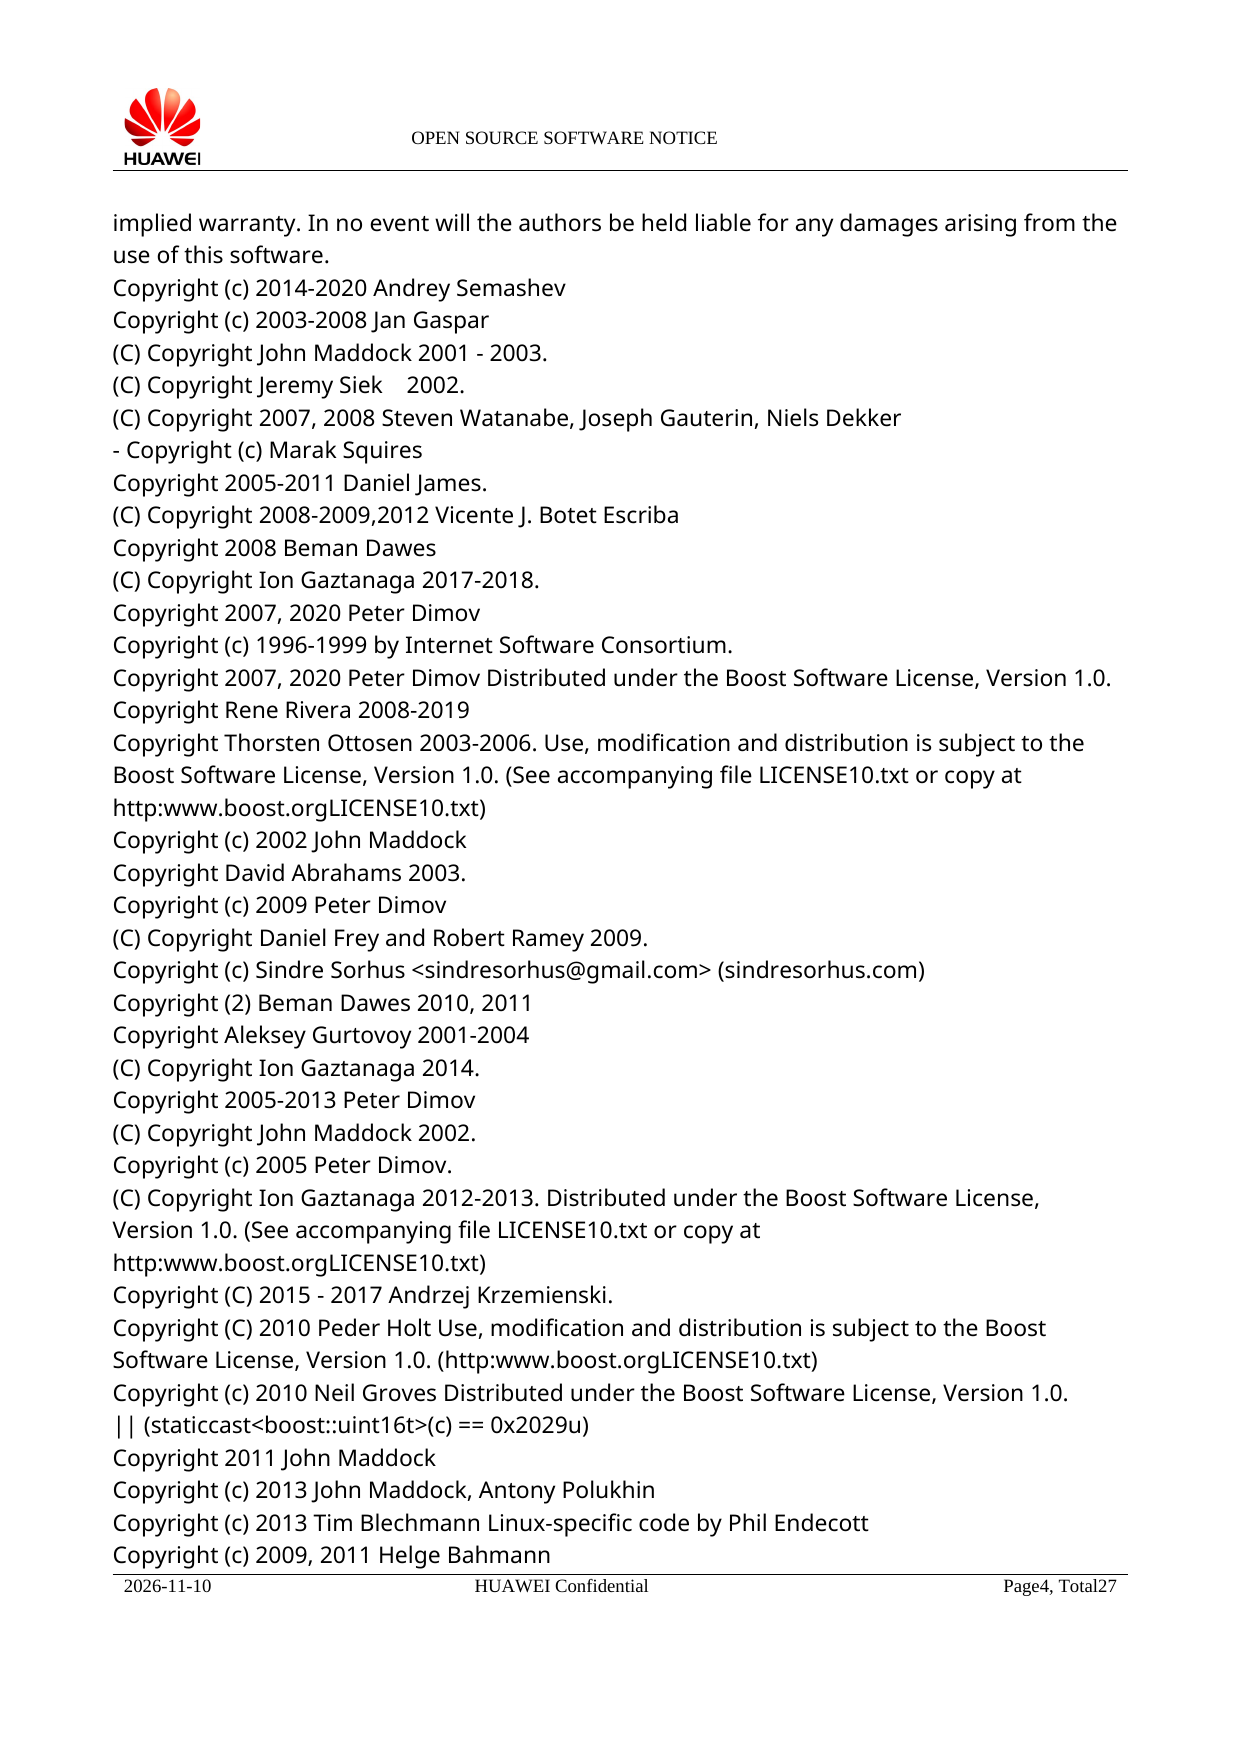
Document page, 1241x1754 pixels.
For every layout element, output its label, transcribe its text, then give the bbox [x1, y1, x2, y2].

picture [124, 88, 201, 165]
